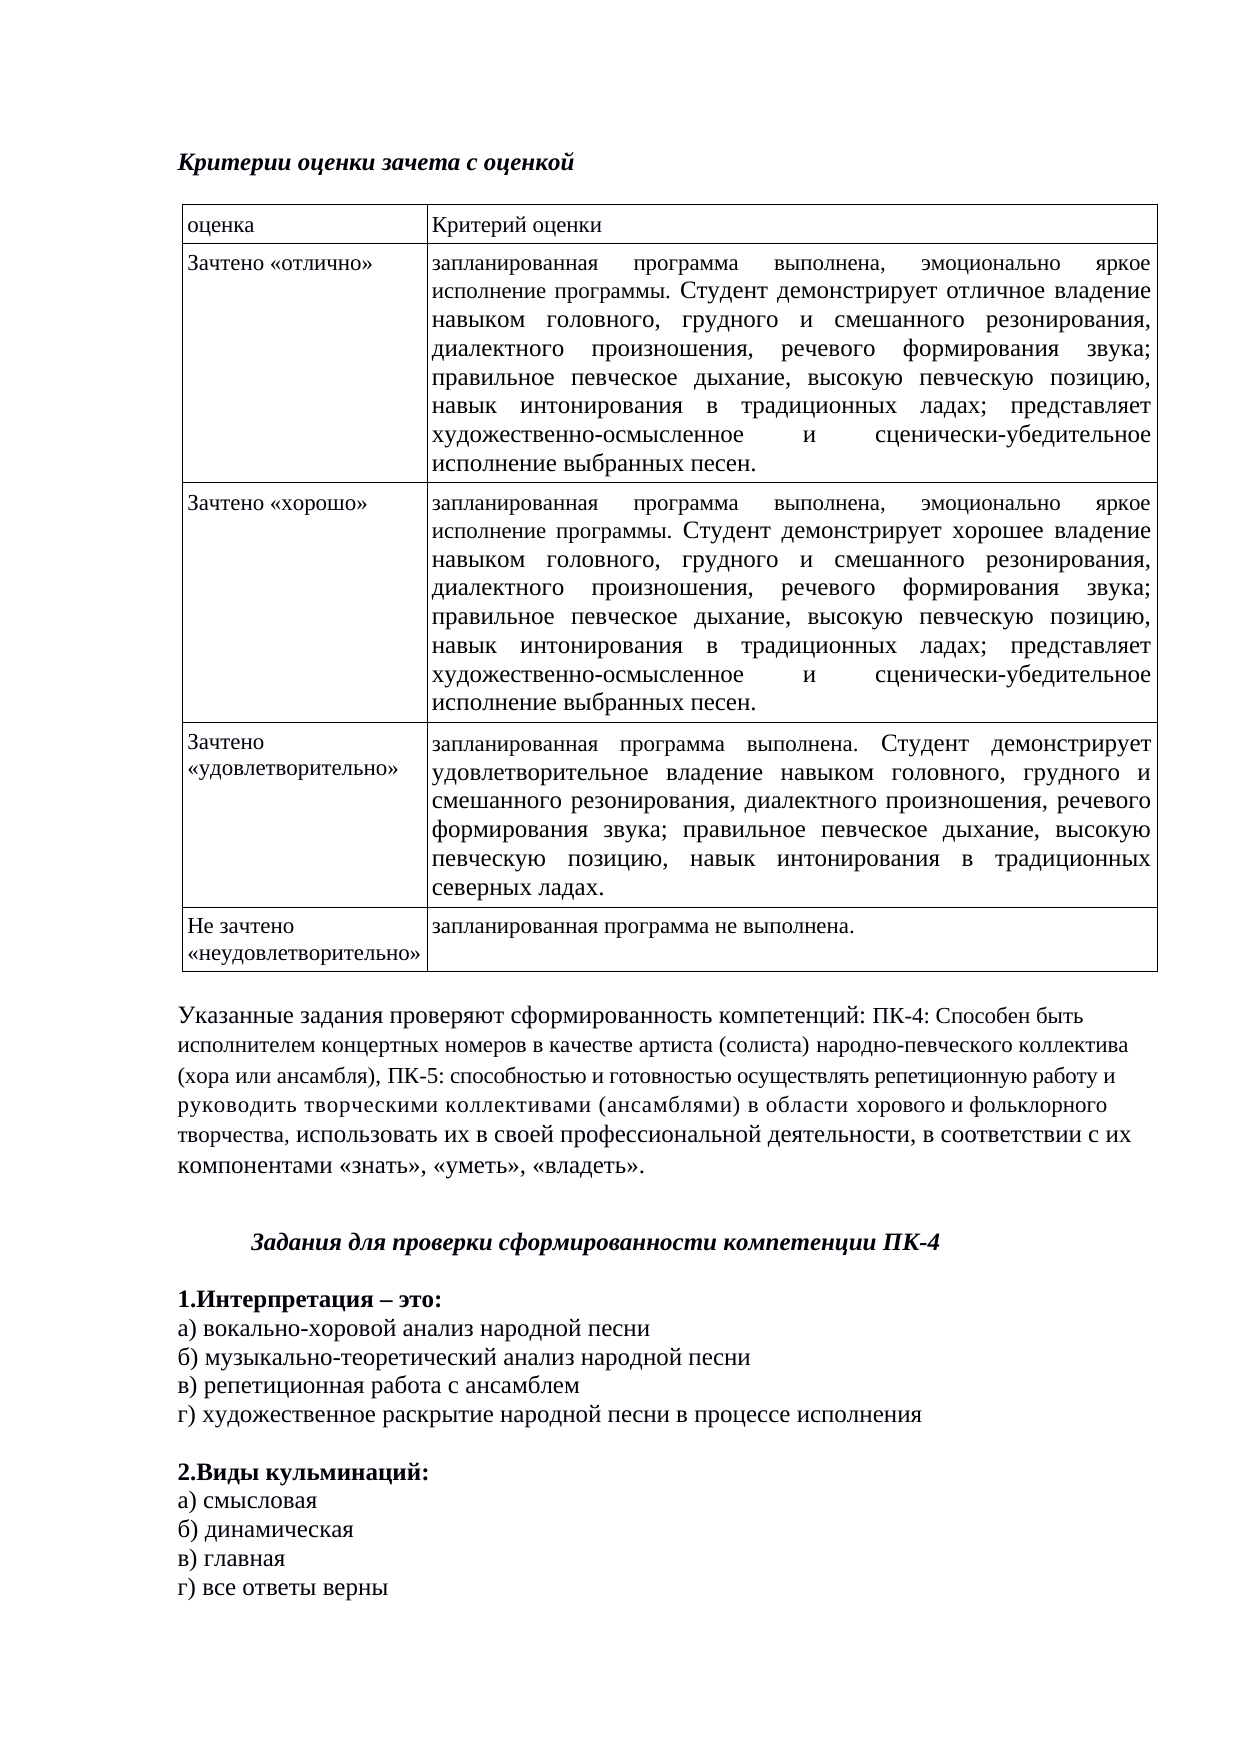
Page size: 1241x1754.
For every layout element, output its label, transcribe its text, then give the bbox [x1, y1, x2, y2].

table_cell запланированная программа выполнена, эмоционально яркое исполнение программы. Студент демонстрирует хорошее владение навыком головного, грудного и смешанного резонирования, диалектного произношения, речевого формирования звука; правильное певческое дыхание, высокую певческую позицию, навык интонирования в традиционных ладах; представляет художественно-осмысленное и сценически-убедительное исполнение выбранных песен. [428, 483, 1157, 722]
table_cell Зачтено «удовлетворительно» [183, 723, 427, 906]
table_cell запланированная программа выполнена. Студент демонстрирует удовлетворительное владение навыком головного, грудного и смешанного резонирования, диалектного произношения, речевого формирования звука; правильное певческое дыхание, высокую певческую позицию, навык интонирования в традиционных северных ладах. [428, 723, 1157, 906]
text а) смысловая [177, 1486, 1152, 1514]
text г) все ответы верны [177, 1572, 1152, 1601]
table_cell запланированная программа не выполнена. [428, 908, 1157, 971]
table_cell Не зачтено «неудовлетворительно» [183, 908, 427, 971]
table_header Критерий оценки [428, 205, 1157, 243]
table_cell Зачтено «хорошо» [183, 483, 427, 722]
text а) вокально-хоровой анализ народной песни [177, 1313, 1152, 1342]
text Критерии оценки зачета с оценкой [177, 147, 1152, 176]
text Задания для проверки сформированности компетенции ПК-4 [177, 1227, 1152, 1256]
text 1.Интерпретация – это: [177, 1284, 1152, 1313]
table_cell запланированная программа выполнена, эмоционально яркое исполнение программы. Студент демонстрирует отличное владение навыком головного, грудного и смешанного резонирования, диалектного произношения, речевого формирования звука; правильное певческое дыхание, высокую певческую позицию, навык интонирования в традиционных ладах; представляет художественно-осмысленное и сценически-убедительное исполнение выбранных песен. [428, 244, 1157, 482]
text в) главная [177, 1543, 1152, 1572]
text г) художественное раскрытие народной песни в процессе исполнения [177, 1399, 1152, 1428]
text Указанные задания проверяют сформированность компетенций: ПК-4: Способен быть исполнителем концертных номеров в качестве артиста (солиста) народно-певческого коллектива (хора или ансамбля), ПК-5: способностью и готовностью осуществлять репетиционную работу и руководить творческими коллективами (ансамблями) в области хорового и фольклорного творчества, использовать их в своей профессиональной деятельности, в соответствии с их компонентами «знать», «уметь», «владеть». [177, 1000, 1152, 1179]
text в) репетиционная работа с ансамблем [177, 1371, 1152, 1399]
text б) динамическая [177, 1514, 1152, 1543]
table_header оценка [183, 205, 427, 243]
text б) музыкально-теоретический анализ народной песни [177, 1342, 1152, 1371]
table_cell Зачтено «отлично» [183, 244, 427, 482]
text 2.Виды кульминаций: [177, 1457, 1152, 1486]
